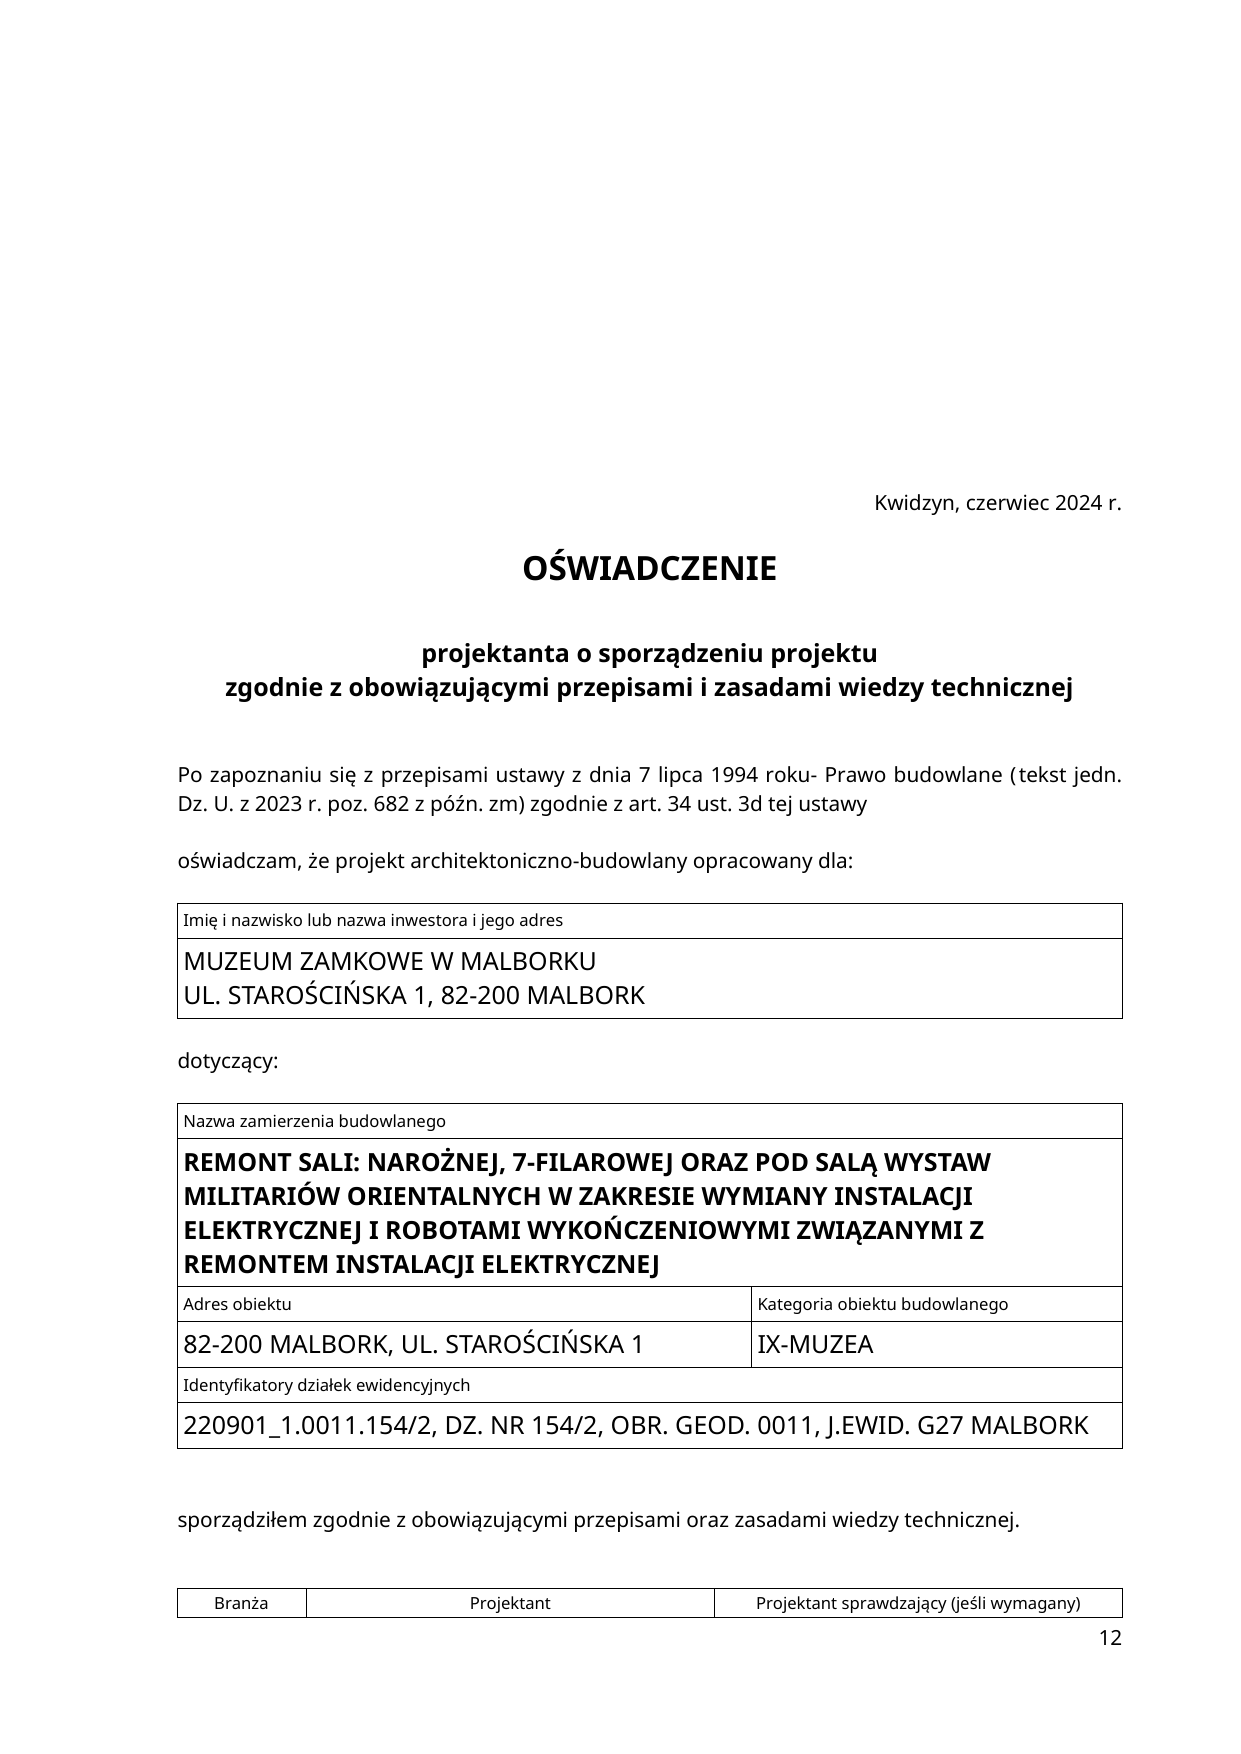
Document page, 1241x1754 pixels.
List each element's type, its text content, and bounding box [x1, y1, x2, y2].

table_header Nazwa zamierzenia budowlanego [178, 1104, 1122, 1138]
table_header Projektant sprawdzający (jeśli wymagany) [715, 1589, 1122, 1617]
table_cell 220901_1.0011.154/2, DZ. NR 154/2, OBR. GEOD. 0011, J.EWID. G27 MALBORK [178, 1403, 1122, 1448]
table_cell Kategoria obiektu budowlanego [752, 1287, 1122, 1321]
text Po zapoznaniu się z przepisami ustawy z dnia 7 lipca 1994 roku- Prawo budowlane (tekst jedn. Dz. U. z 2023 r. poz. 682 z późn. zm) zgodnie z art. 34 ust. 3d tej ustawy [177, 761, 1122, 817]
table_cell 82-200 MALBORK, UL. STAROŚCIŃSKA 1 [178, 1322, 751, 1367]
table_header Imię i nazwisko lub nazwa inwestora i jego adres [178, 904, 1122, 937]
table_cell IX-MUZEA [752, 1322, 1122, 1367]
text oświadczam, że projekt architektoniczno-budowlany opracowany dla: [177, 846, 1122, 874]
table_cell MUZEUM ZAMKOWE W MALBORKU UL. STAROŚCIŃSKA 1, 82-200 MALBORK [178, 939, 1122, 1017]
table_cell Identyfikatory działek ewidencyjnych [178, 1368, 1122, 1402]
text sporządziłem zgodnie z obowiązującymi przepisami oraz zasadami wiedzy technicznej. [177, 1505, 1122, 1533]
text projektanta o sporządzeniu projektu [177, 636, 1122, 669]
table_header Branża [178, 1589, 306, 1617]
table_header Projektant [307, 1589, 714, 1617]
text OŚWIADCZENIE [177, 545, 1122, 590]
table_cell Adres obiektu [178, 1287, 751, 1321]
text dotyczący: [177, 1046, 1122, 1075]
text zgodnie z obowiązującymi przepisami i zasadami wiedzy technicznej [177, 669, 1122, 704]
text Kwidzyn, czerwiec 2024 r. [177, 488, 1122, 516]
table_cell REMONT SALI: NAROŻNEJ, 7-FILAROWEJ ORAZ POD SALĄ WYSTAW MILITARIÓW ORIENTALNYCH W ZAKRESIE WYMIANY INSTALACJI ELEKTRYCZNEJ I ROBOTAMI WYKOŃCZENIOWYMI ZWIĄZANYMI Z REMONTEM INSTALACJI ELEKTRYCZNEJ [178, 1139, 1122, 1286]
